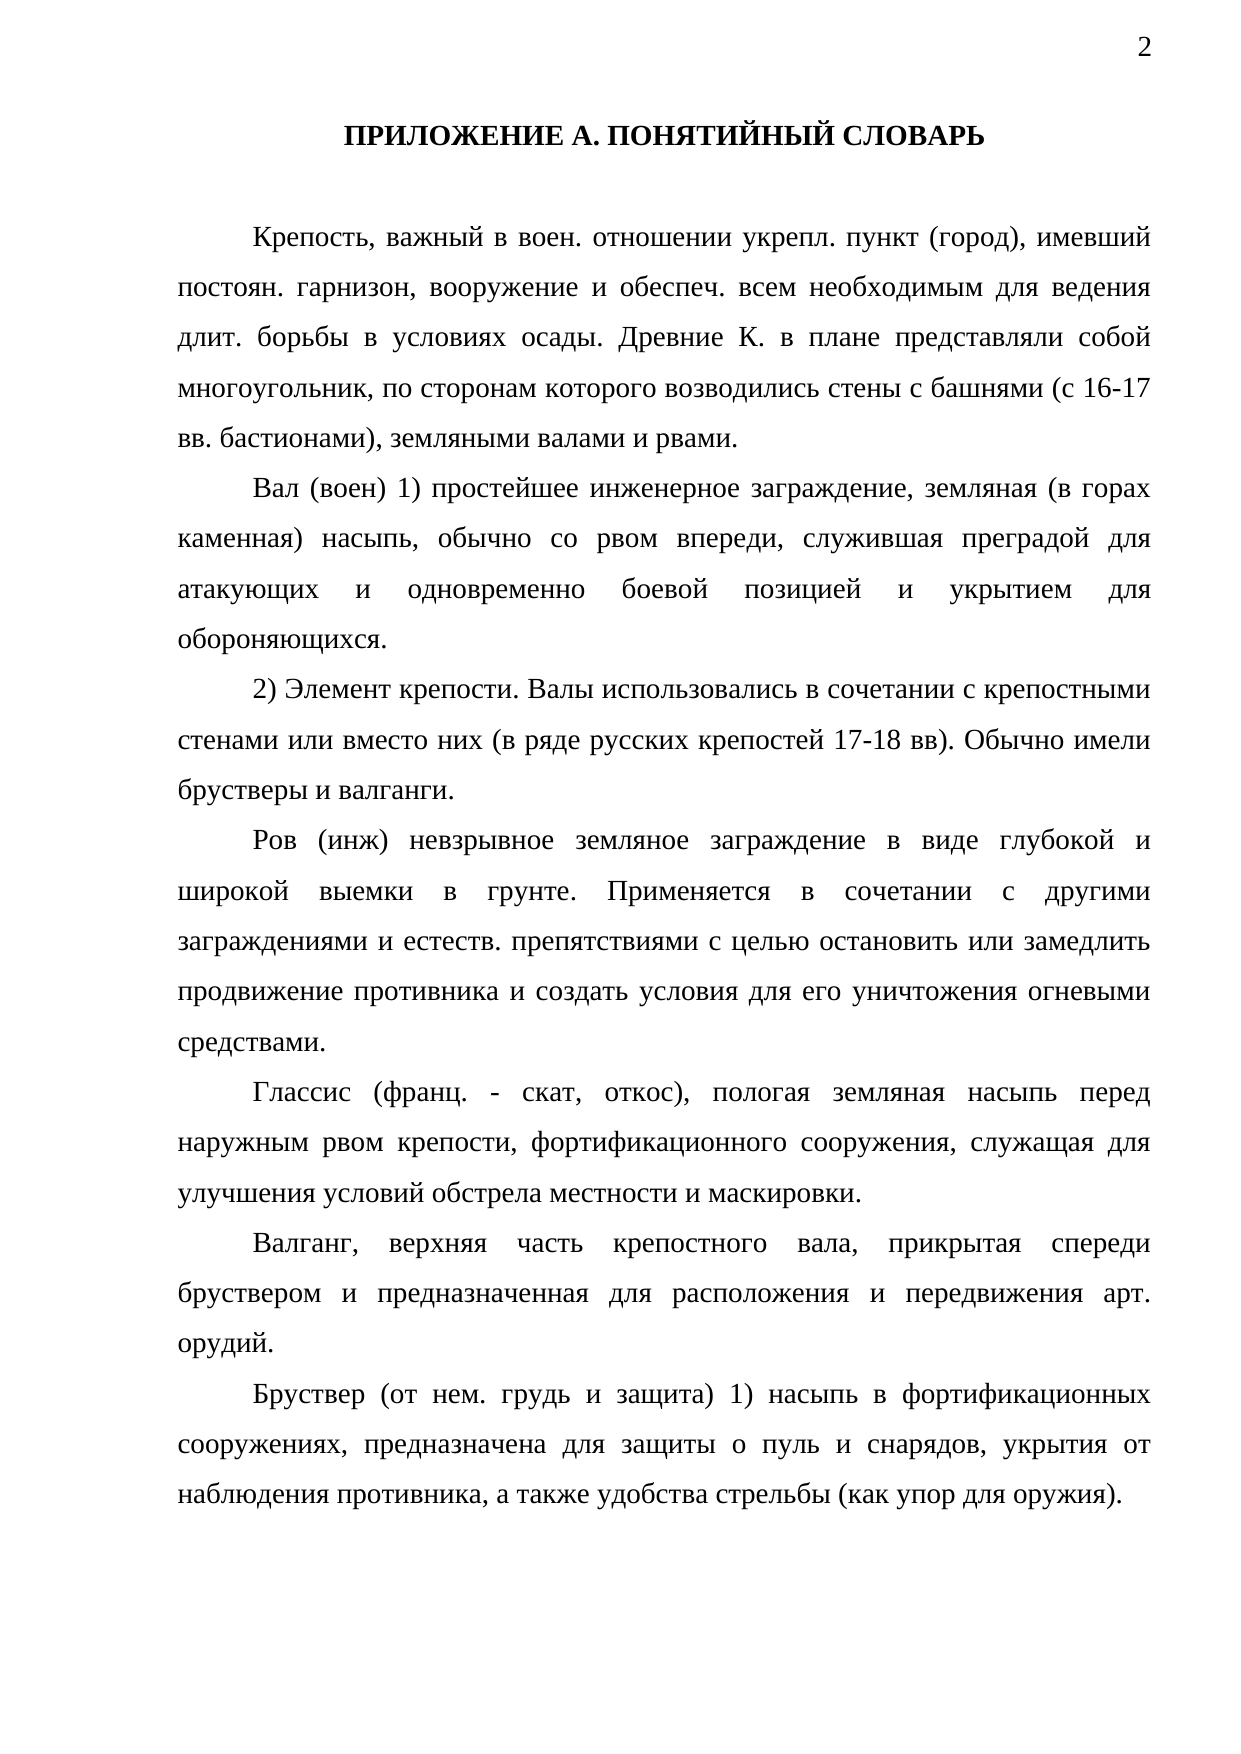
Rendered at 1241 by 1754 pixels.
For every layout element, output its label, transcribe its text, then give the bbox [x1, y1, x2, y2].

text Глассис (франц. - скат, откос), пологая земляная насыпь перед наружным рвом крепости, фортификационного сооружения, служащая для улучшения условий обстрела местности и маскировки. [177, 1074, 1152, 1208]
text 2) Элемент крепости. Валы использовались в сочетании с крепостными стенами или вместо них (в ряде русских крепостей 17-18 вв). Обычно имели брустверы и валганги. [177, 672, 1152, 806]
text Ров (инж) невзрывное земляное заграждение в виде глубокой и широкой выемки в грунте. Применяется в сочетании с другими заграждениями и естеств. препятствиями с целью остановить или замедлить продвижение противника и создать условия для его уничтожения огневыми средствами. [177, 822, 1152, 1057]
subtitle Приложение А. Понятийный словарь [177, 118, 1152, 152]
text Вал (воен) 1) простейшее инженерное заграждение, земляная (в горах каменная) насыпь, обычно со рвом впереди, служившая преградой для атакующих и одновременно боевой позицией и укрытием для обороняющихся. [177, 470, 1152, 655]
text Крепость, важный в воен. отношении укрепл. пункт (город), имевший постоян. гарнизон, вооружение и обеспеч. всем необходимым для ведения длит. борьбы в условиях осады. Древние К. в плане представляли собой многоугольник, по сторонам которого возводились стены с башнями (с 16-17 вв. бастионами), земляными валами и рвами. [177, 219, 1152, 453]
text Бруствер (от нем. грудь и защита) 1) насыпь в фортификационных сооружениях, предназначена для защиты о пуль и снарядов, укрытия от наблюдения противника, а также удобства стрельбы (как упор для оружия). [177, 1376, 1152, 1510]
text Валганг, верхняя часть крепостного вала, прикрытая спереди бруствером и предназначенная для расположения и передвижения арт. орудий. [177, 1225, 1152, 1359]
